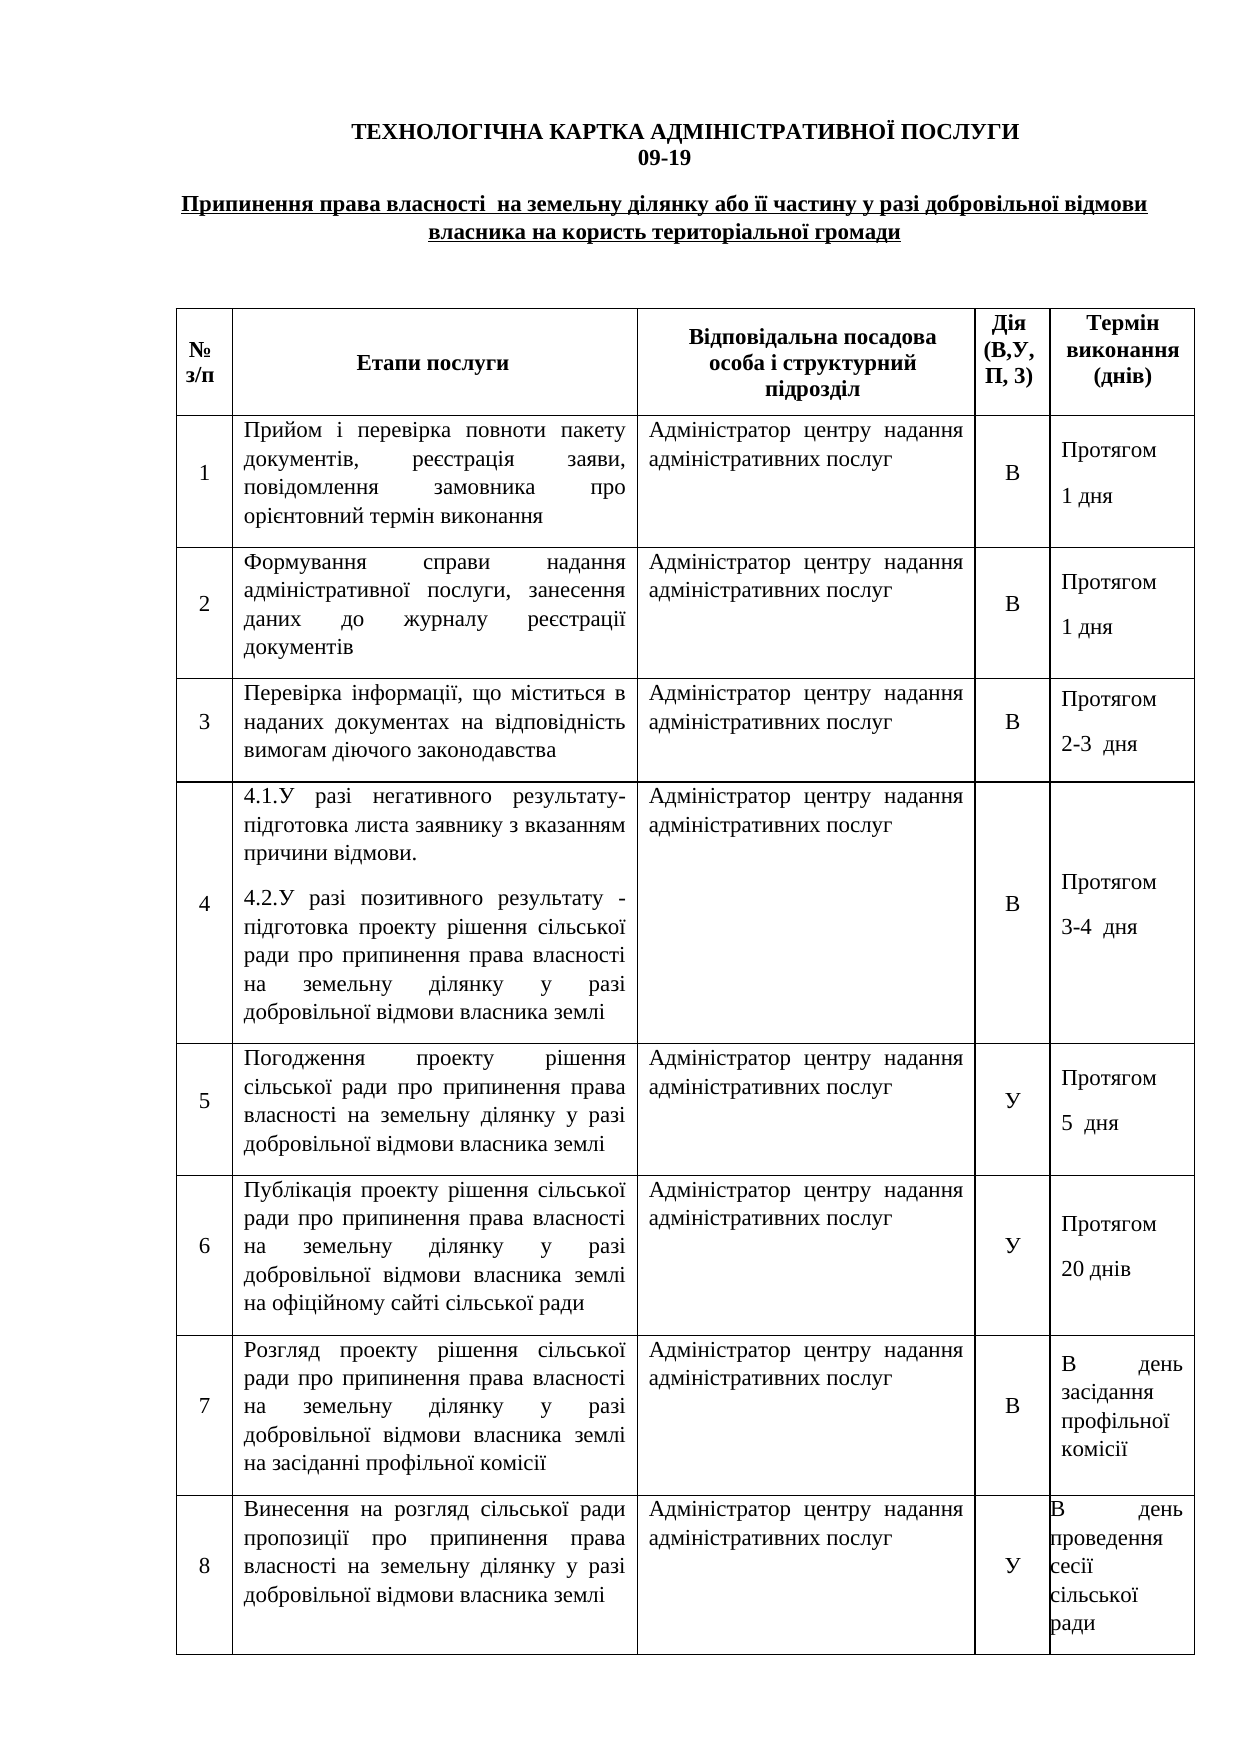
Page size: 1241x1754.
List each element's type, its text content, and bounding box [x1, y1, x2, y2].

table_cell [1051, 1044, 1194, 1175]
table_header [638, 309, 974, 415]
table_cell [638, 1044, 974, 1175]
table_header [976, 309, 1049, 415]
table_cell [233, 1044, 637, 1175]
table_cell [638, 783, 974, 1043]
text 09-19 [177, 144, 1152, 171]
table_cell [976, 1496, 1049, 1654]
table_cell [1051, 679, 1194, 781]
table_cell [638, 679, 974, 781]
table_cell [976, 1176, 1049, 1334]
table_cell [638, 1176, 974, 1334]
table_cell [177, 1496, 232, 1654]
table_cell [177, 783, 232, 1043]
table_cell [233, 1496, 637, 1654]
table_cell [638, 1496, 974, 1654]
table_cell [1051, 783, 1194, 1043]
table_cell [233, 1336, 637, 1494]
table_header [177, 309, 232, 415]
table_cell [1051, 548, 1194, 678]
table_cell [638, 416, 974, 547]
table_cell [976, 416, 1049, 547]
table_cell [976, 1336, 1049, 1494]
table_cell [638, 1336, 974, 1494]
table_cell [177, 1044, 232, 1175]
text ТЕХНОЛОГІЧНА КАРТКА АДМІНІСТРАТИВНОЇ ПОСЛУГИ [215, 118, 1152, 144]
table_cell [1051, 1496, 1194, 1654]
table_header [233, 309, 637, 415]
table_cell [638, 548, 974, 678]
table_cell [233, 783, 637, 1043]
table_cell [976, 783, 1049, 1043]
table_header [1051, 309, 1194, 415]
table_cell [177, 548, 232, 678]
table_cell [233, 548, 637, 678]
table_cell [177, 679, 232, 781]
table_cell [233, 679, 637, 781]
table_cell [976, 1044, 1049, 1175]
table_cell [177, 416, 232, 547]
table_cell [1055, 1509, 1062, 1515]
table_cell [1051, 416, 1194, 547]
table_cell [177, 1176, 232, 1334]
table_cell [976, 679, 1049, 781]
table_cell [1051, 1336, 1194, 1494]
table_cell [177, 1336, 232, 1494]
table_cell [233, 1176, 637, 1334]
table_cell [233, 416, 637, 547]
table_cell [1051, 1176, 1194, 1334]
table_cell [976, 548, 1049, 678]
text Припинення права власності на земельну ділянку або її частину у разі добровільної відмови власника на користь територіальної громади [177, 189, 1152, 244]
